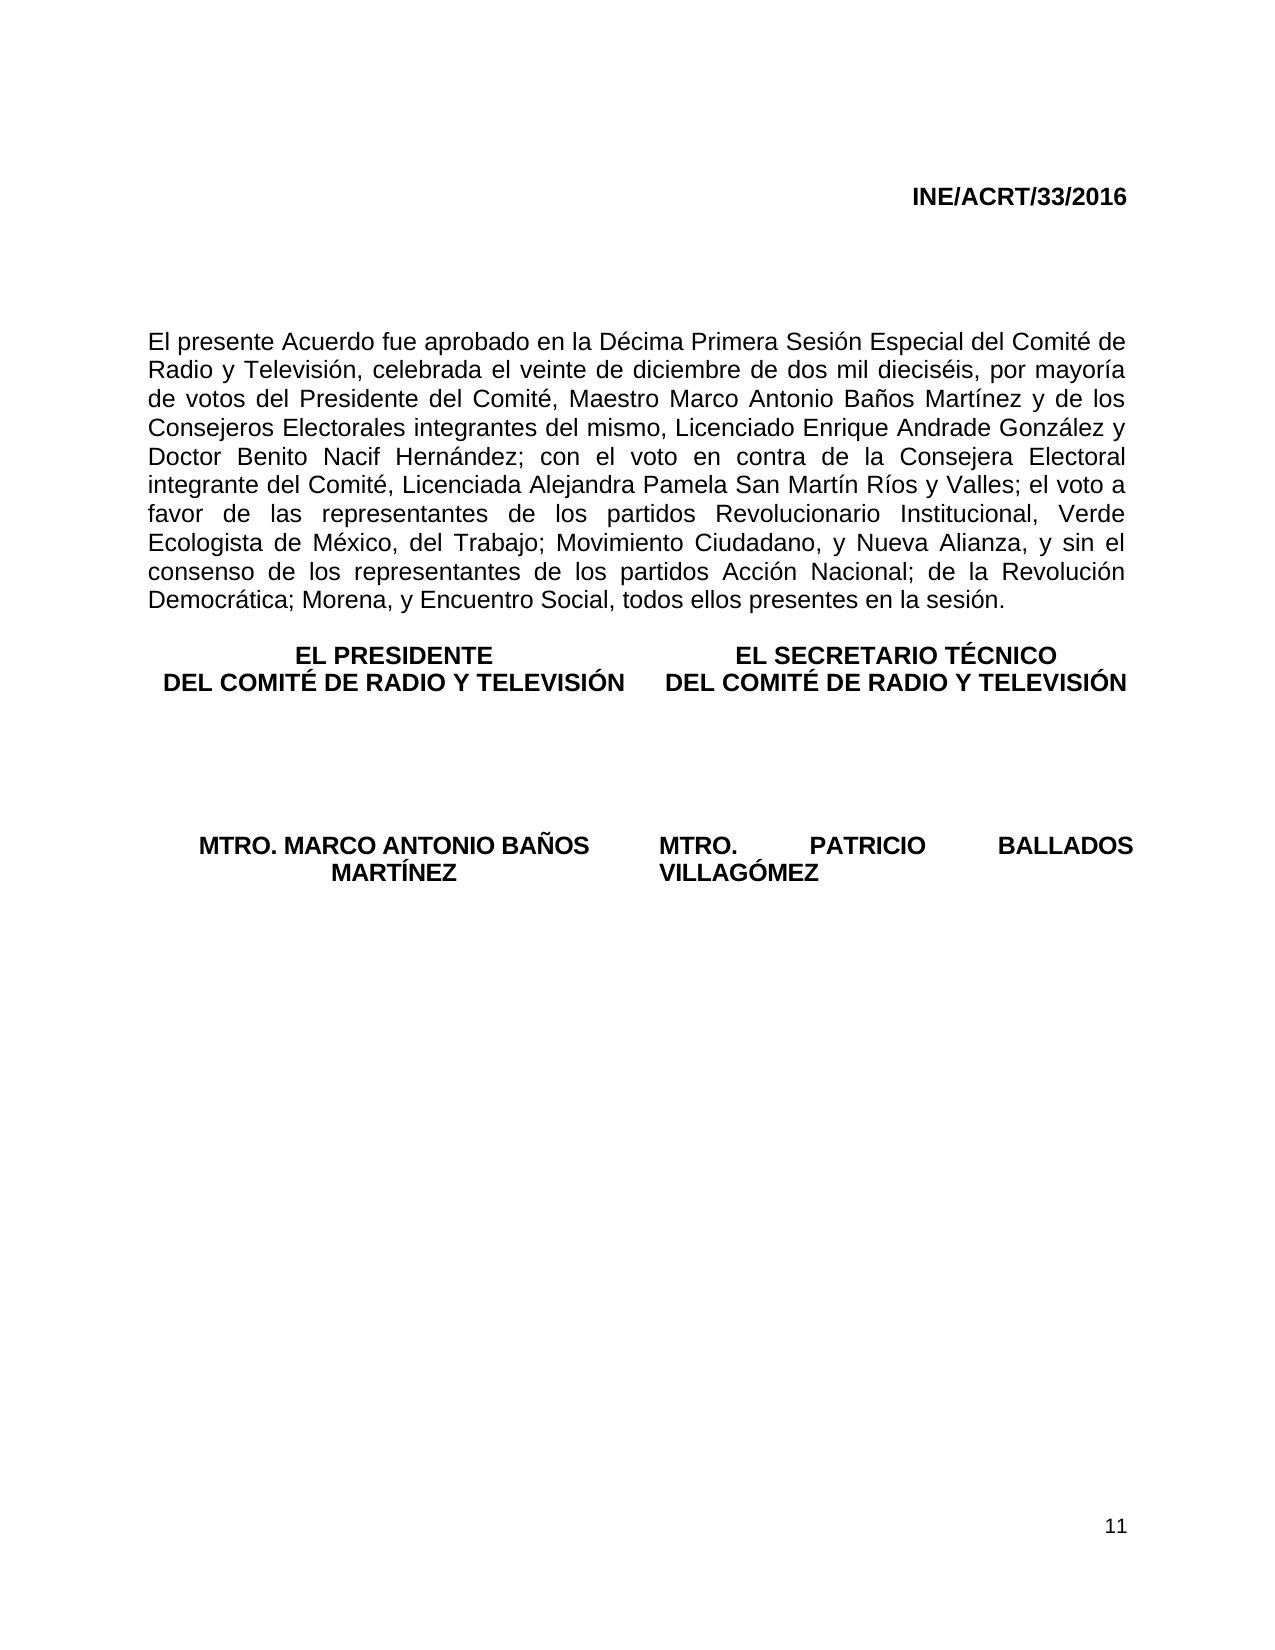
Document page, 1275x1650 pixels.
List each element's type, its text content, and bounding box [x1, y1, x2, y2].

text El presente Acuerdo fue aprobado en la Décima Primera Sesión Especial del Comité de Radio y Televisión, celebrada el veinte de diciembre de dos mil dieciséis, por mayoría de votos del Presidente del Comité, Maestro Marco Antonio Baños Martínez y de los Consejeros Electorales integrantes del mismo, Licenciado Enrique Andrade González y Doctor Benito Nacif Hernández; con el voto en contra de la Consejera Electoral integrante del Comité, Licenciada Alejandra Pamela San Martín Ríos y Valles; el voto a favor de las representantes de los partidos Revolucionario Institucional, Verde Ecologista de México, del Trabajo; Movimiento Ciudadano, y Nueva Alianza, y sin el consenso de los representantes de los partidos Acción Nacional; de la Revolución Democrática; Morena, y Encuentro Social, todos ellos presentes en la sesión. [148, 327, 1127, 614]
table_header EL PRESIDENTE DEL COMITÉ DE RADIO Y TELEVISIÓN MTRO. MARCO ANTONIO BAÑOS MARTÍNEZ [148, 643, 657, 887]
table_header EL SECRETARIO TÉCNICO DEL COMITÉ DE RADIO Y TELEVISIÓN MTRO. PATRICIO BALLADOS VILLAGÓMEZ [658, 643, 1127, 887]
